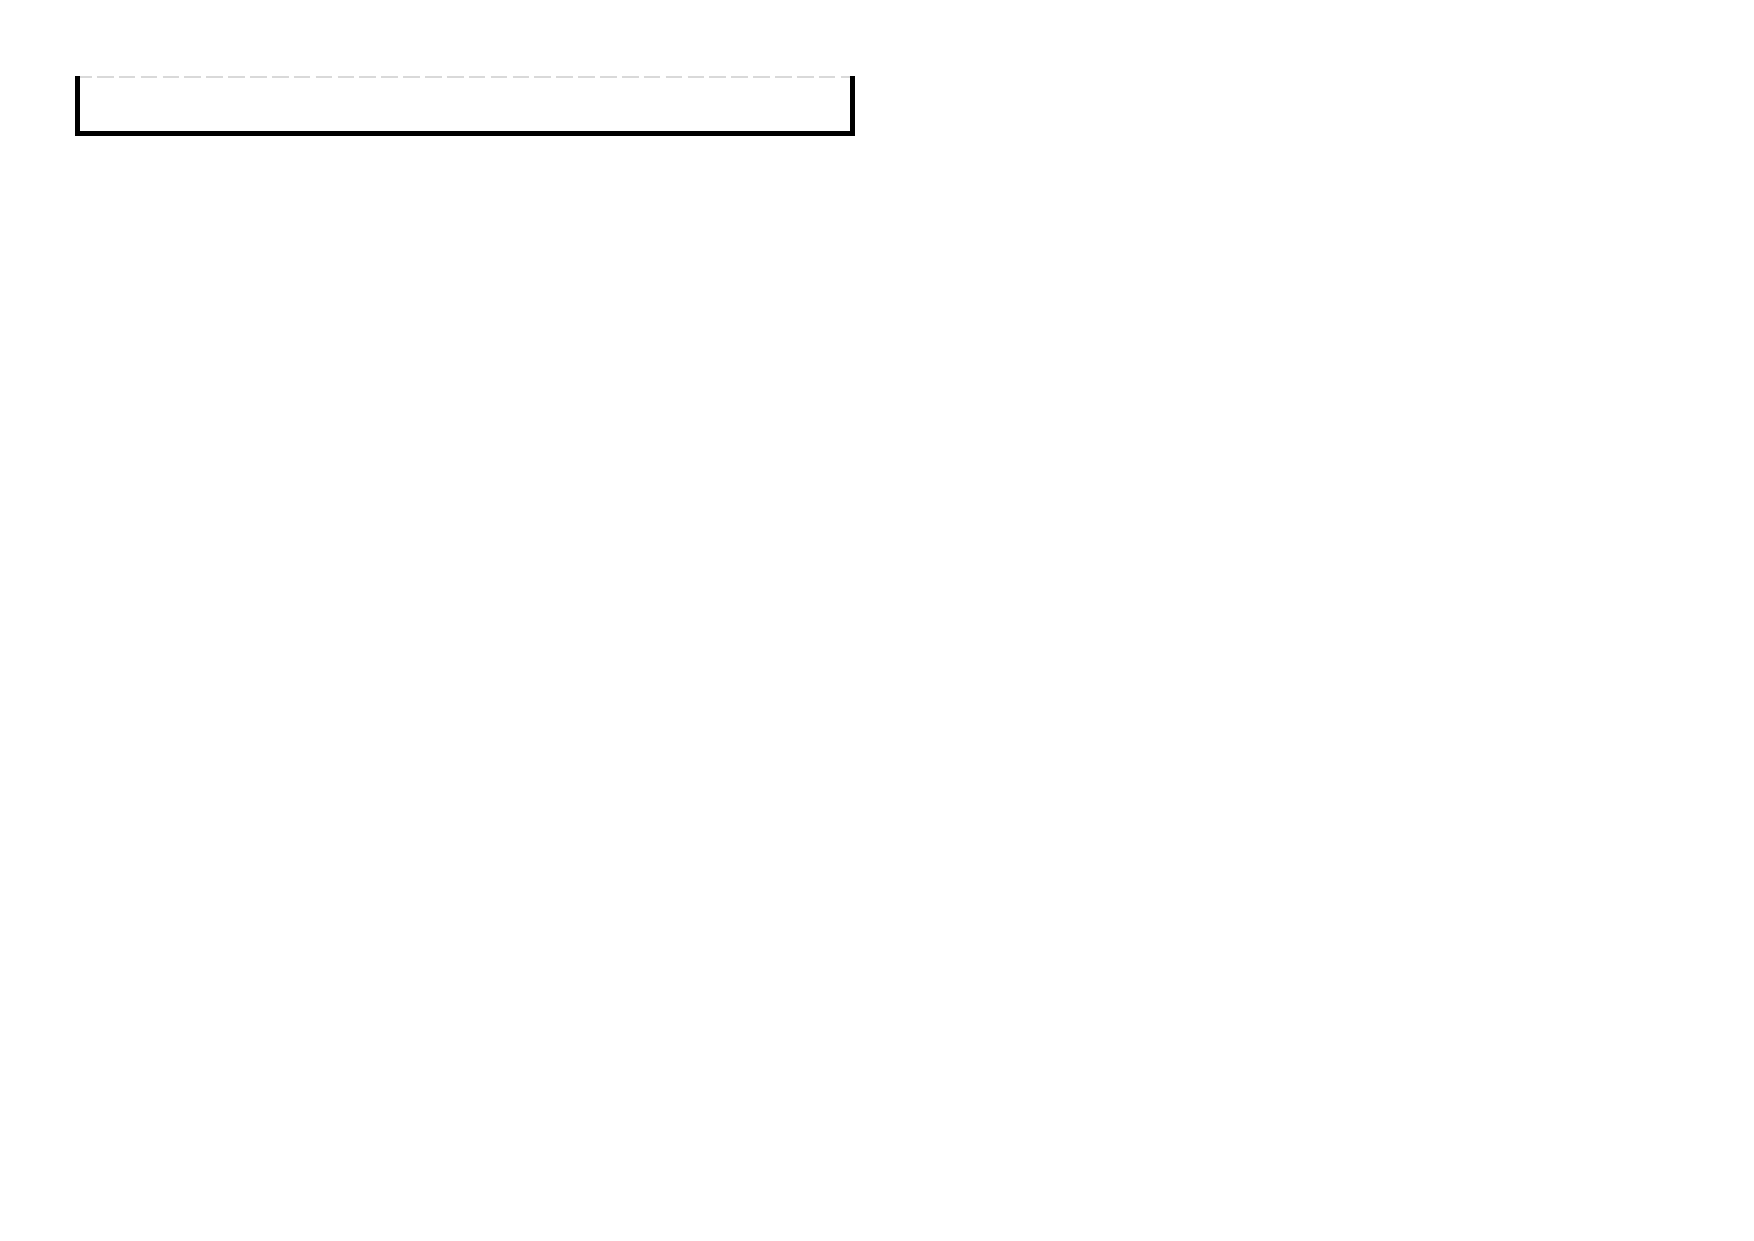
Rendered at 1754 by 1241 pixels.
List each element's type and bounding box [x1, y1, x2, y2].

table_cell [80, 76, 850, 131]
